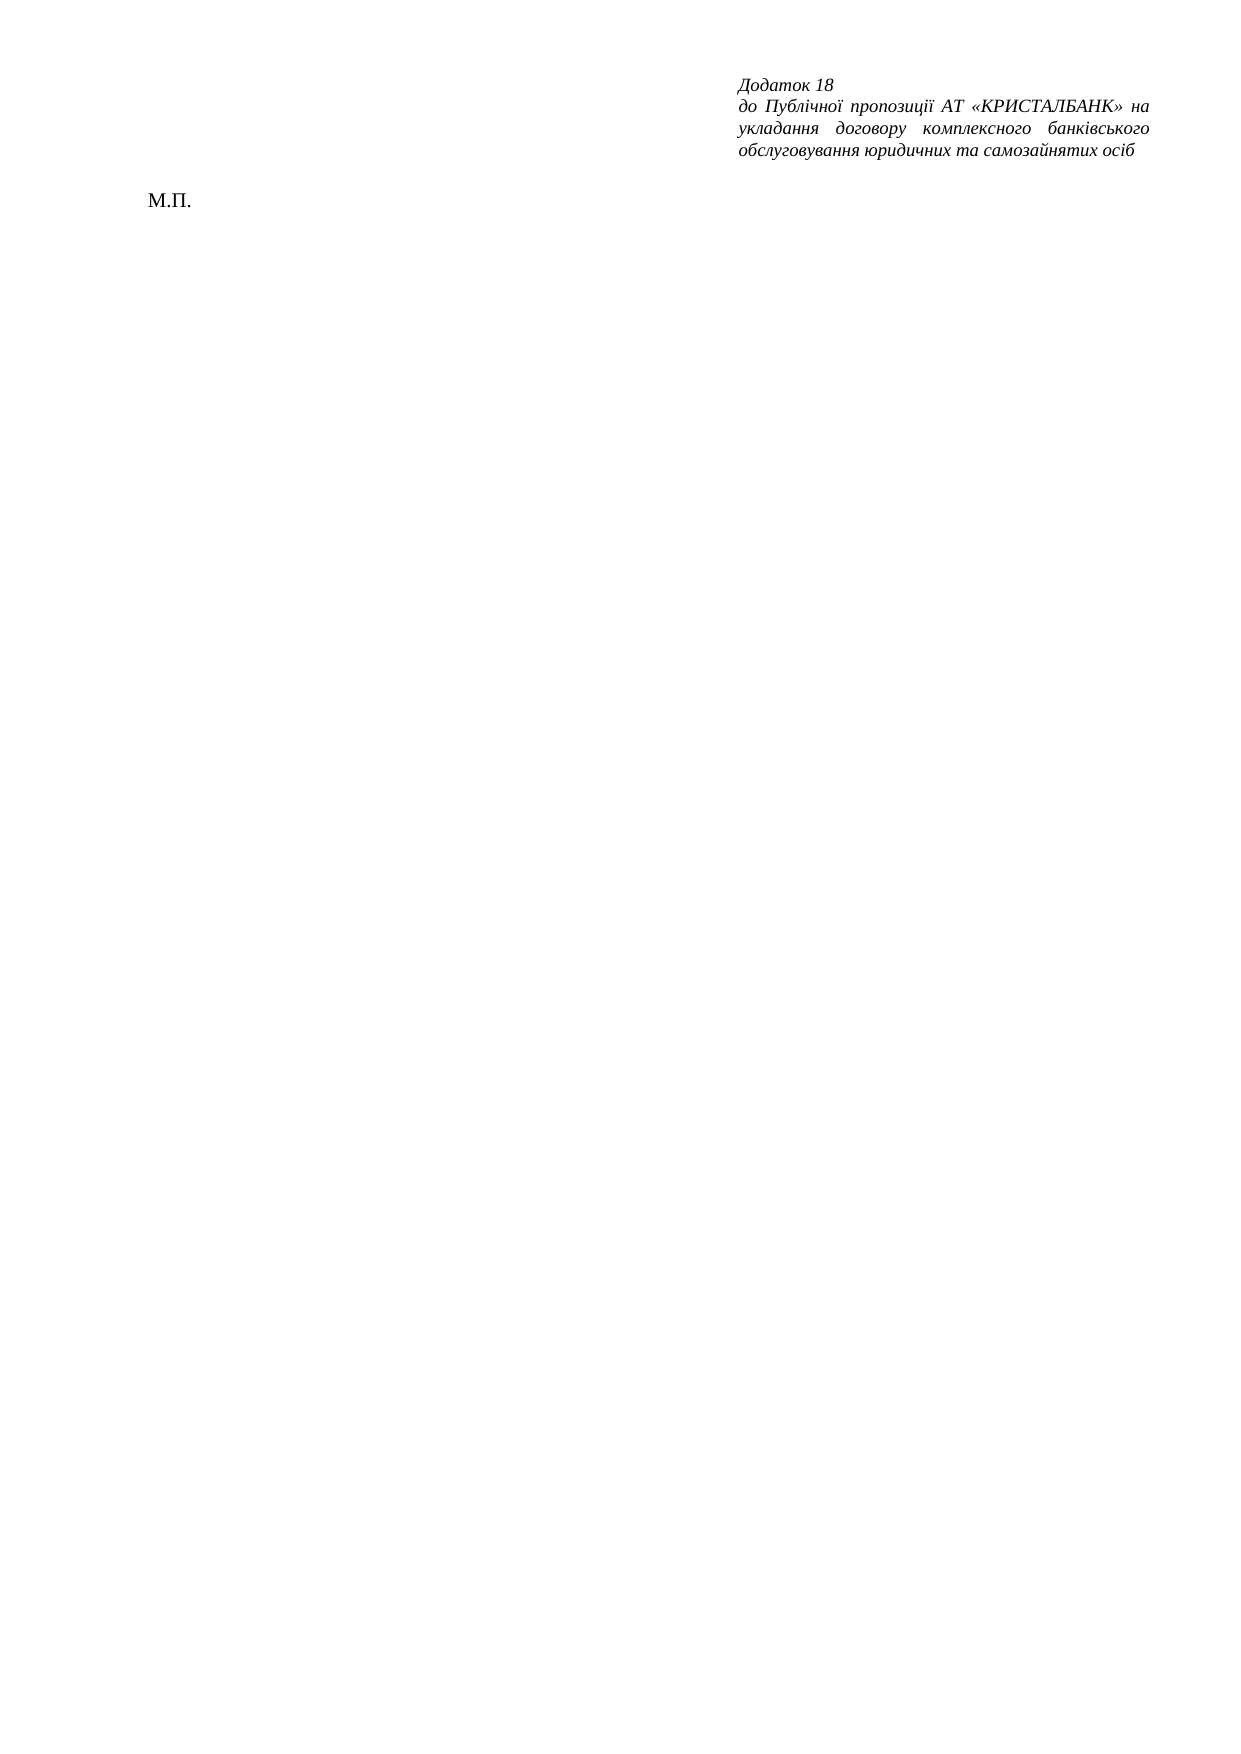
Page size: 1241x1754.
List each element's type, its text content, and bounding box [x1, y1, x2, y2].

text М.П. [148, 188, 1152, 212]
